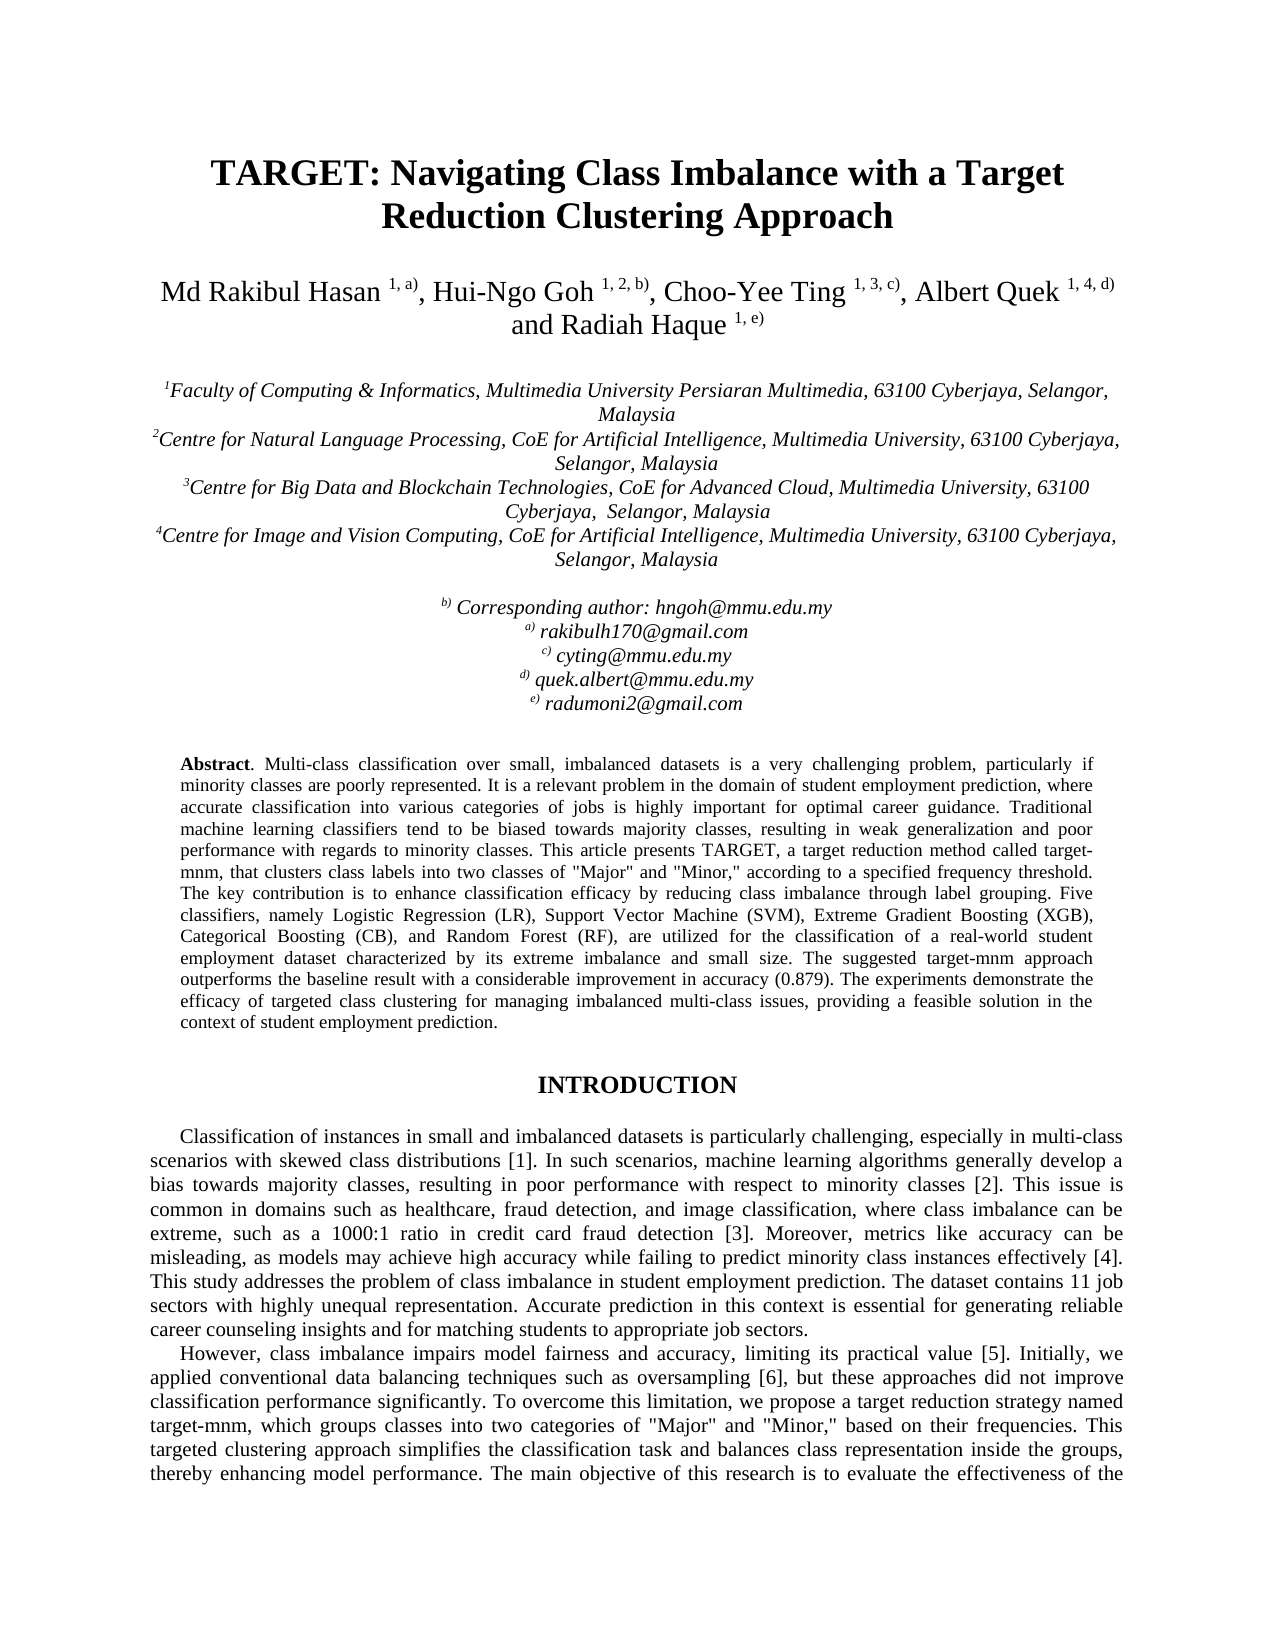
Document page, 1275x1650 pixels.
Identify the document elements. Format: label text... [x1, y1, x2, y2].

text Md Rakibul Hasan 1, a), Hui-Ngo Goh 1, 2, b), Choo-Yee Ting 1, 3, c), Albert Quek 1, 4, d) and Radiah Haque 1, e) [150, 274, 1125, 341]
text b) Corresponding author: hngoh@mmu.edu.my [150, 595, 1125, 619]
title TARGET: Navigating Class Imbalance with a Target Reduction Clustering Approach [150, 150, 1125, 236]
text a) rakibulh170@gmail.com [150, 619, 1125, 643]
text Abstract. Multi-class classification over small, imbalanced datasets is a very challenging problem, particularly if minority classes are poorly represented. It is a relevant problem in the domain of student employment prediction, where accurate classification into various categories of jobs is highly important for optimal career guidance. Traditional machine learning classifiers tend to be biased towards majority classes, resulting in weak generalization and poor performance with regards to minority classes. This article presents TARGET, a target reduction method called target-mnm, that clusters class labels into two classes of "Major" and "Minor," according to a specified frequency threshold. The key contribution is to enhance classification efficacy by reducing class imbalance through label grouping. Five classifiers, namely Logistic Regression (LR), Support Vector Machine (SVM), Extreme Gradient Boosting (XGB), Categorical Boosting (CB), and Random Forest (RF), are utilized for the classification of a real-world student employment dataset characterized by its extreme imbalance and small size. The suggested target-mnm approach outperforms the baseline result with a considerable improvement in accuracy (0.879). The experiments demonstrate the efficacy of targeted class clustering for managing imbalanced multi-class issues, providing a feasible solution in the context of student employment prediction. [180, 753, 1095, 1033]
text d) quek.albert@mmu.edu.my [150, 667, 1125, 691]
subtitle Introduction [150, 1071, 1125, 1099]
text c) cyting@mmu.edu.my [150, 643, 1125, 667]
text 4Centre for Image and Vision Computing, CoE for Artificial Intelligence, Multimedia University, 63100 Cyberjaya, Selangor, Malaysia [150, 523, 1125, 595]
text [150, 1341, 1125, 1485]
text 3Centre for Big Data and Blockchain Technologies, CoE for Advanced Cloud, Multimedia University, 63100 Cyberjaya, Selangor, Malaysia [150, 474, 1125, 523]
text 1Faculty of Computing & Informatics, Multimedia University Persiaran Multimedia, 63100 Cyberjaya, Selangor, Malaysia [150, 378, 1125, 426]
text e) radumoni2@gmail.com [150, 691, 1125, 715]
text 2Centre for Natural Language Processing, CoE for Artificial Intelligence, Multimedia University, 63100 Cyberjaya, Selangor, Malaysia [150, 426, 1125, 474]
text Classification of instances in small and imbalanced datasets is particularly challenging, especially in multi-class scenarios with skewed class distributions [1]. In such scenarios, machine learning algorithms generally develop a bias towards majority classes, resulting in poor performance with respect to minority classes [2]. This issue is common in domains such as healthcare, fraud detection, and image classification, where class imbalance can be extreme, such as a 1000:1 ratio in credit card fraud detection [3]. Moreover, metrics like accuracy can be misleading, as models may achieve high accuracy while failing to predict minority class instances effectively [4]. This study addresses the problem of class imbalance in student employment prediction. The dataset contains 11 job sectors with highly unequal representation. Accurate prediction in this context is essential for generating reliable career counseling insights and for matching students to appropriate job sectors. [150, 1124, 1125, 1341]
